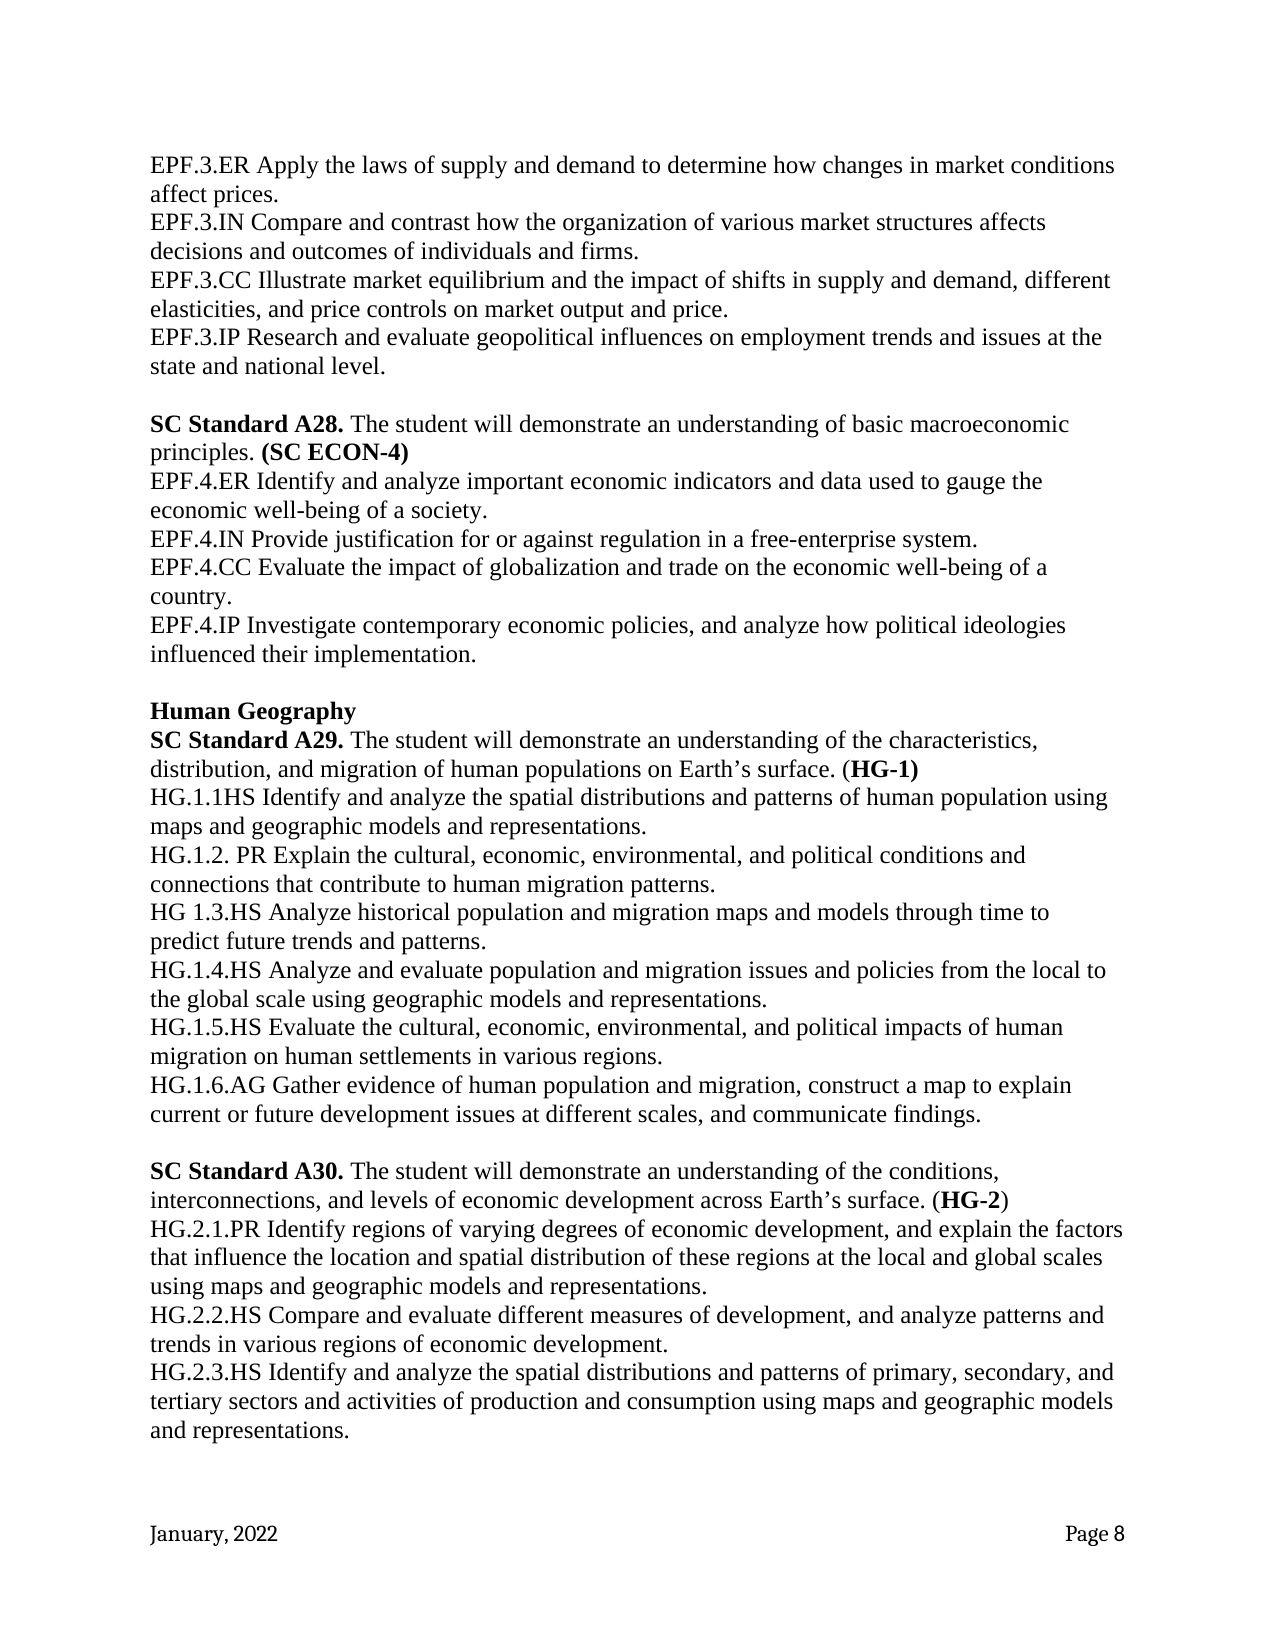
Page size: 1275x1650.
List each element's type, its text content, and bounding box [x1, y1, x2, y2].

text HG 1.3.HS Analyze historical population and migration maps and models through time to predict future trends and patterns. [150, 897, 1125, 955]
text HG.1.2. PR Explain the cultural, economic, environmental, and political conditions and connections that contribute to human migration patterns. [150, 840, 1125, 897]
text SC Standard A29. The student will demonstrate an understanding of the characteristics, distribution, and migration of human populations on Earth’s surface. (HG-1) [150, 725, 1125, 782]
text SC Standard A30. The student will demonstrate an understanding of the conditions, interconnections, and levels of economic development across Earth’s surface. (HG-2) [150, 1156, 1125, 1214]
text Human Geography [150, 696, 1125, 725]
text EPF.4.IN Provide justification for or against regulation in a free-enterprise system. [150, 524, 1125, 552]
text EPF.3.ER Apply the laws of supply and demand to determine how changes in market conditions affect prices. [150, 150, 1125, 207]
text HG.2.1.PR Identify regions of varying degrees of economic development, and explain the factors that influence the location and spatial distribution of these regions at the local and global scales using maps and geographic models and representations. [150, 1214, 1125, 1300]
text EPF.3.IP Research and evaluate geopolitical influences on employment trends and issues at the state and national level. [150, 322, 1125, 380]
text EPF.4.ER Identify and analyze important economic indicators and data used to gauge the economic well-being of a society. [150, 466, 1125, 524]
text HG.1.4.HS Analyze and evaluate population and migration issues and policies from the local to the global scale using geographic models and representations. [150, 955, 1125, 1012]
text HG.1.6.AG Gather evidence of human population and migration, construct a map to explain current or future development issues at different scales, and communicate findings. [150, 1070, 1125, 1127]
text HG.2.2.HS Compare and evaluate different measures of development, and analyze patterns and trends in various regions of economic development. [150, 1300, 1125, 1357]
text EPF.3.IN Compare and contrast how the organization of various market structures affects decisions and outcomes of individuals and firms. [150, 207, 1125, 265]
text EPF.4.IP Investigate contemporary economic policies, and analyze how political ideologies influenced their implementation. [150, 610, 1125, 667]
text HG.1.5.HS Evaluate the cultural, economic, environmental, and political impacts of human migration on human settlements in various regions. [150, 1012, 1125, 1070]
text HG.1.1HS Identify and analyze the spatial distributions and patterns of human population using maps and geographic models and representations. [150, 782, 1125, 840]
text HG.2.3.HS Identify and analyze the spatial distributions and patterns of primary, secondary, and tertiary sectors and activities of production and consumption using maps and geographic models and representations. [150, 1357, 1125, 1444]
text EPF.3.CC Illustrate market equilibrium and the impact of shifts in supply and demand, different elasticities, and price controls on market output and price. [150, 265, 1125, 322]
text SC Standard A28. The student will demonstrate an understanding of basic macroeconomic principles. (SC ECON-4) [150, 409, 1125, 466]
text EPF.4.CC Evaluate the impact of globalization and trade on the economic well-being of a country. [150, 552, 1125, 610]
